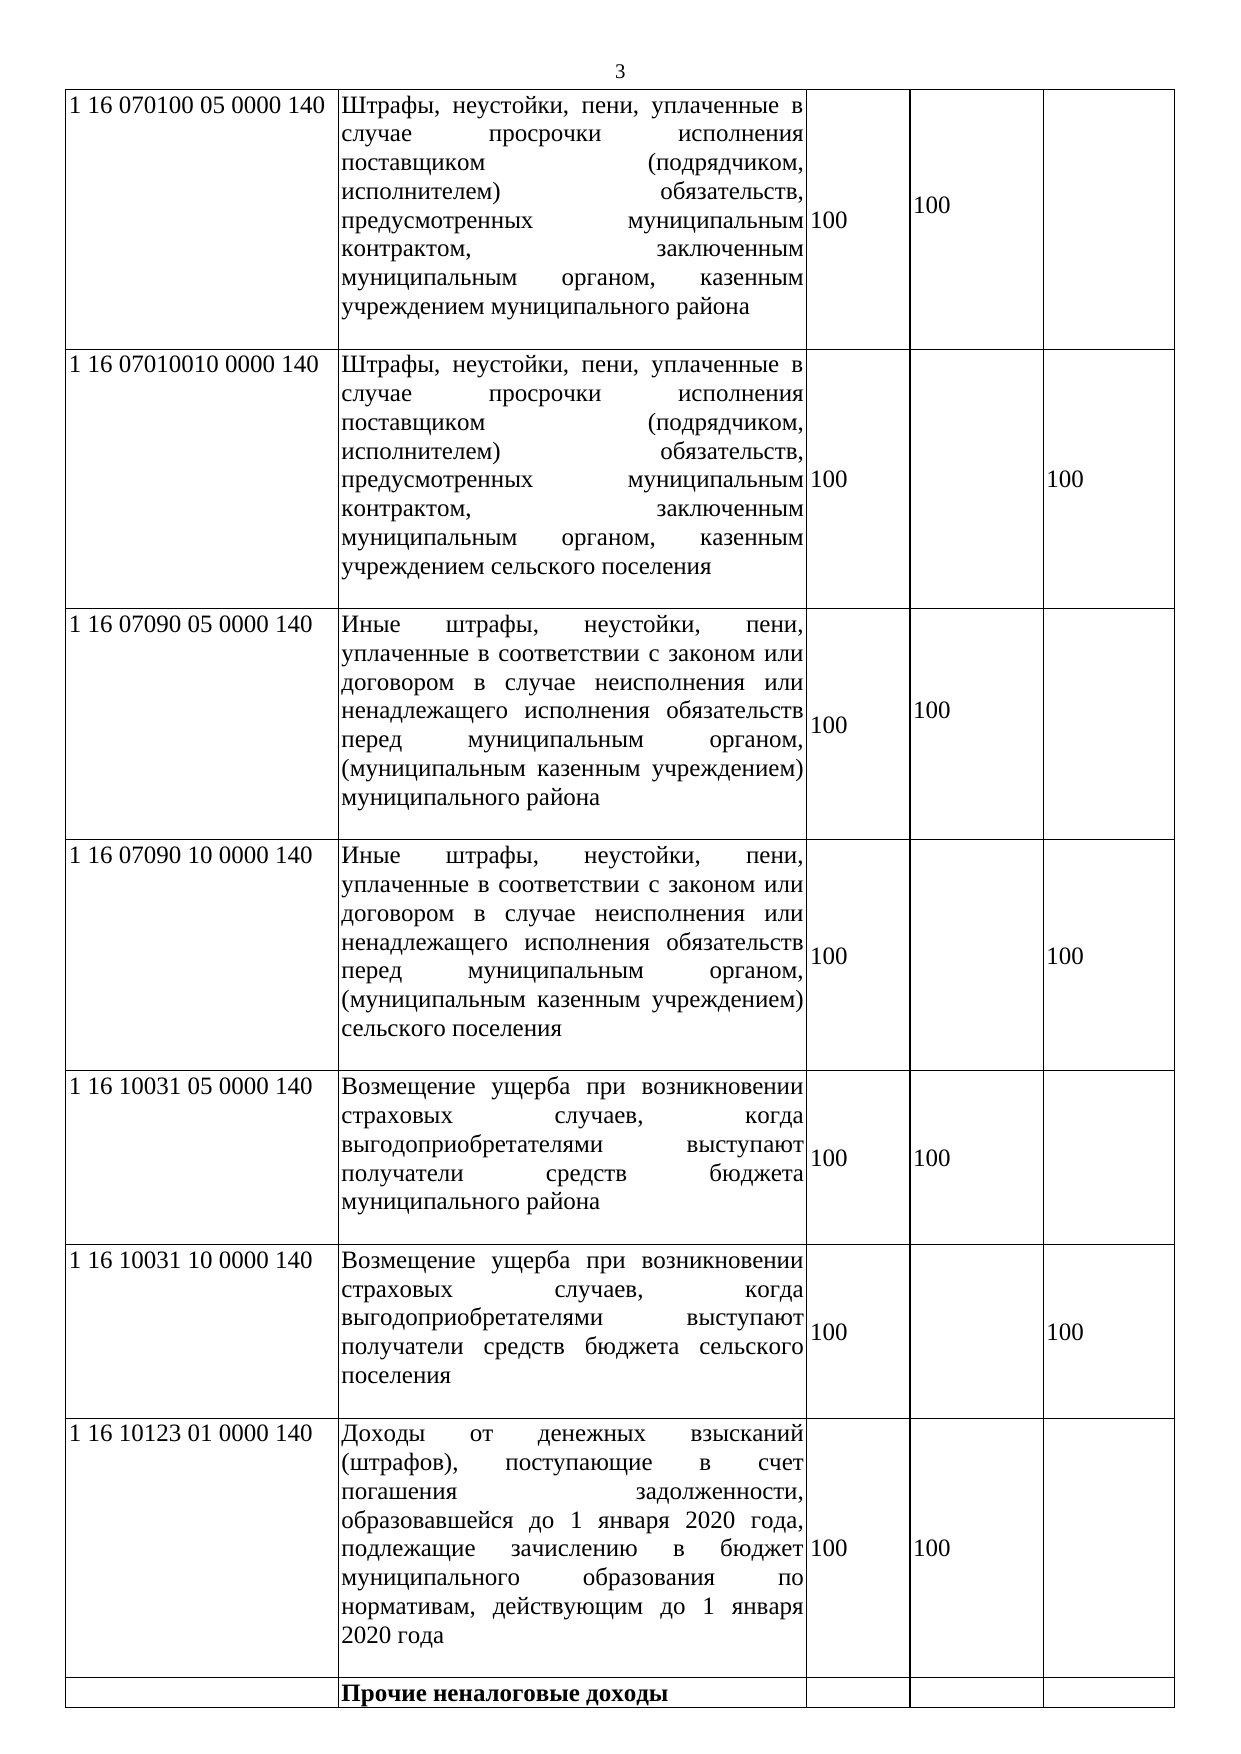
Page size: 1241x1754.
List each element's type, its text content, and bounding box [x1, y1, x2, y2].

table_cell 1 16 07090 10 0000 140 [66, 840, 338, 1070]
table_cell Штрафы, неустойки, пени, уплаченные в случае просрочки исполнения поставщиком (подрядчиком, исполнителем) обязательств, предусмотренных муниципальным контрактом, заключенным муниципальным органом, казенным учреждением сельского поселения [339, 350, 806, 608]
table_cell 100 [807, 1071, 909, 1244]
table_cell 100 [807, 840, 909, 1070]
table_cell 100 [807, 1245, 909, 1417]
table_cell 100 [911, 90, 1043, 348]
table_cell [1044, 1678, 1174, 1707]
table_cell 100 [807, 609, 909, 839]
table_cell Штрафы, неустойки, пени, уплаченные в случае просрочки исполнения поставщиком (подрядчиком, исполнителем) обязательств, предусмотренных муниципальным контрактом, заключенным муниципальным органом, казенным учреждением муниципального района [339, 90, 806, 348]
table_cell [1044, 609, 1174, 839]
table_cell 1 16 07010010 0000 140 [66, 350, 338, 608]
table_cell 100 [1044, 1245, 1174, 1417]
table_cell [807, 1678, 909, 1707]
table_cell Прочие неналоговые доходы [339, 1678, 806, 1707]
table_cell 100 [807, 90, 909, 348]
table_cell [911, 1678, 1043, 1707]
table_cell [66, 1678, 338, 1707]
table_cell Иные штрафы, неустойки, пени, уплаченные в соответствии с законом или договором в случае неисполнения или ненадлежащего исполнения обязательств перед муниципальным органом, (муниципальным казенным учреждением) муниципального района [339, 609, 806, 839]
table_cell [1044, 90, 1174, 348]
table_cell 100 [1044, 350, 1174, 608]
table_cell 100 [1044, 840, 1174, 1070]
table_cell [1044, 1071, 1174, 1244]
table_cell [911, 840, 1043, 1070]
table_cell 100 [807, 1419, 909, 1677]
table_cell [911, 1245, 1043, 1417]
table_cell [911, 350, 1043, 608]
table_cell 100 [911, 1071, 1043, 1244]
table_cell 1 16 10123 01 0000 140 [66, 1419, 338, 1677]
table_cell 100 [807, 350, 909, 608]
table_cell Доходы от денежных взысканий (штрафов), поступающие в счет погашения задолженности, образовавшейся до 1 января 2020 года, подлежащие зачислению в бюджет муниципального образования по нормативам, действующим до 1 января 2020 года [339, 1419, 806, 1677]
table_cell 1 16 070100 05 0000 140 [66, 90, 338, 348]
table_cell 100 [911, 609, 1043, 839]
table_cell 1 16 07090 05 0000 140 [66, 609, 338, 839]
table_cell [1044, 1419, 1174, 1677]
table_cell 1 16 10031 05 0000 140 [66, 1071, 338, 1244]
table_cell Возмещение ущерба при возникновении страховых случаев, когда выгодоприобретателями выступают получатели средств бюджета муниципального района [339, 1071, 806, 1244]
table_cell 1 16 10031 10 0000 140 [66, 1245, 338, 1417]
table_cell Иные штрафы, неустойки, пени, уплаченные в соответствии с законом или договором в случае неисполнения или ненадлежащего исполнения обязательств перед муниципальным органом, (муниципальным казенным учреждением) сельского поселения [339, 840, 806, 1070]
table_cell 100 [911, 1419, 1043, 1677]
table_cell Возмещение ущерба при возникновении страховых случаев, когда выгодоприобретателями выступают получатели средств бюджета сельского поселения [339, 1245, 806, 1417]
